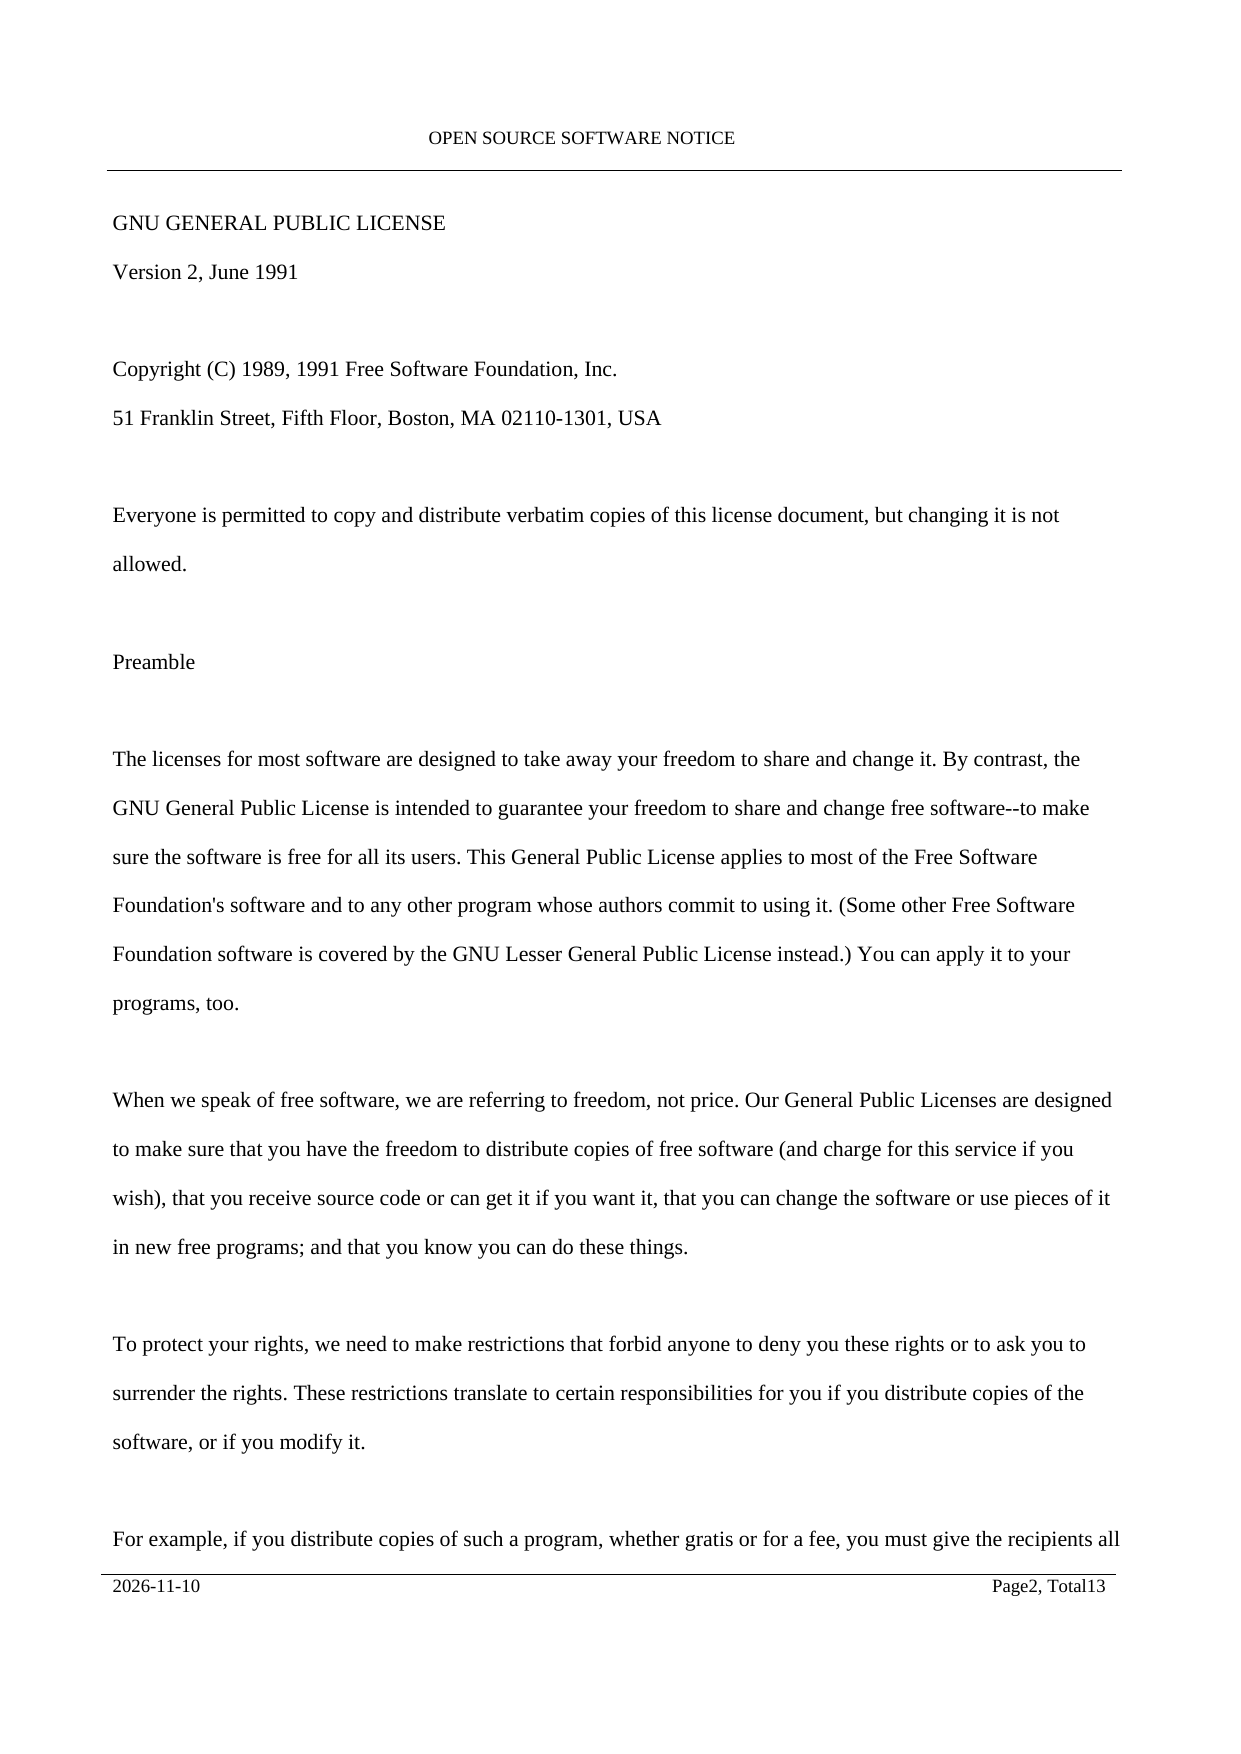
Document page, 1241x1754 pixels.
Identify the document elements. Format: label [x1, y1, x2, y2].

text [112, 206, 1128, 1555]
